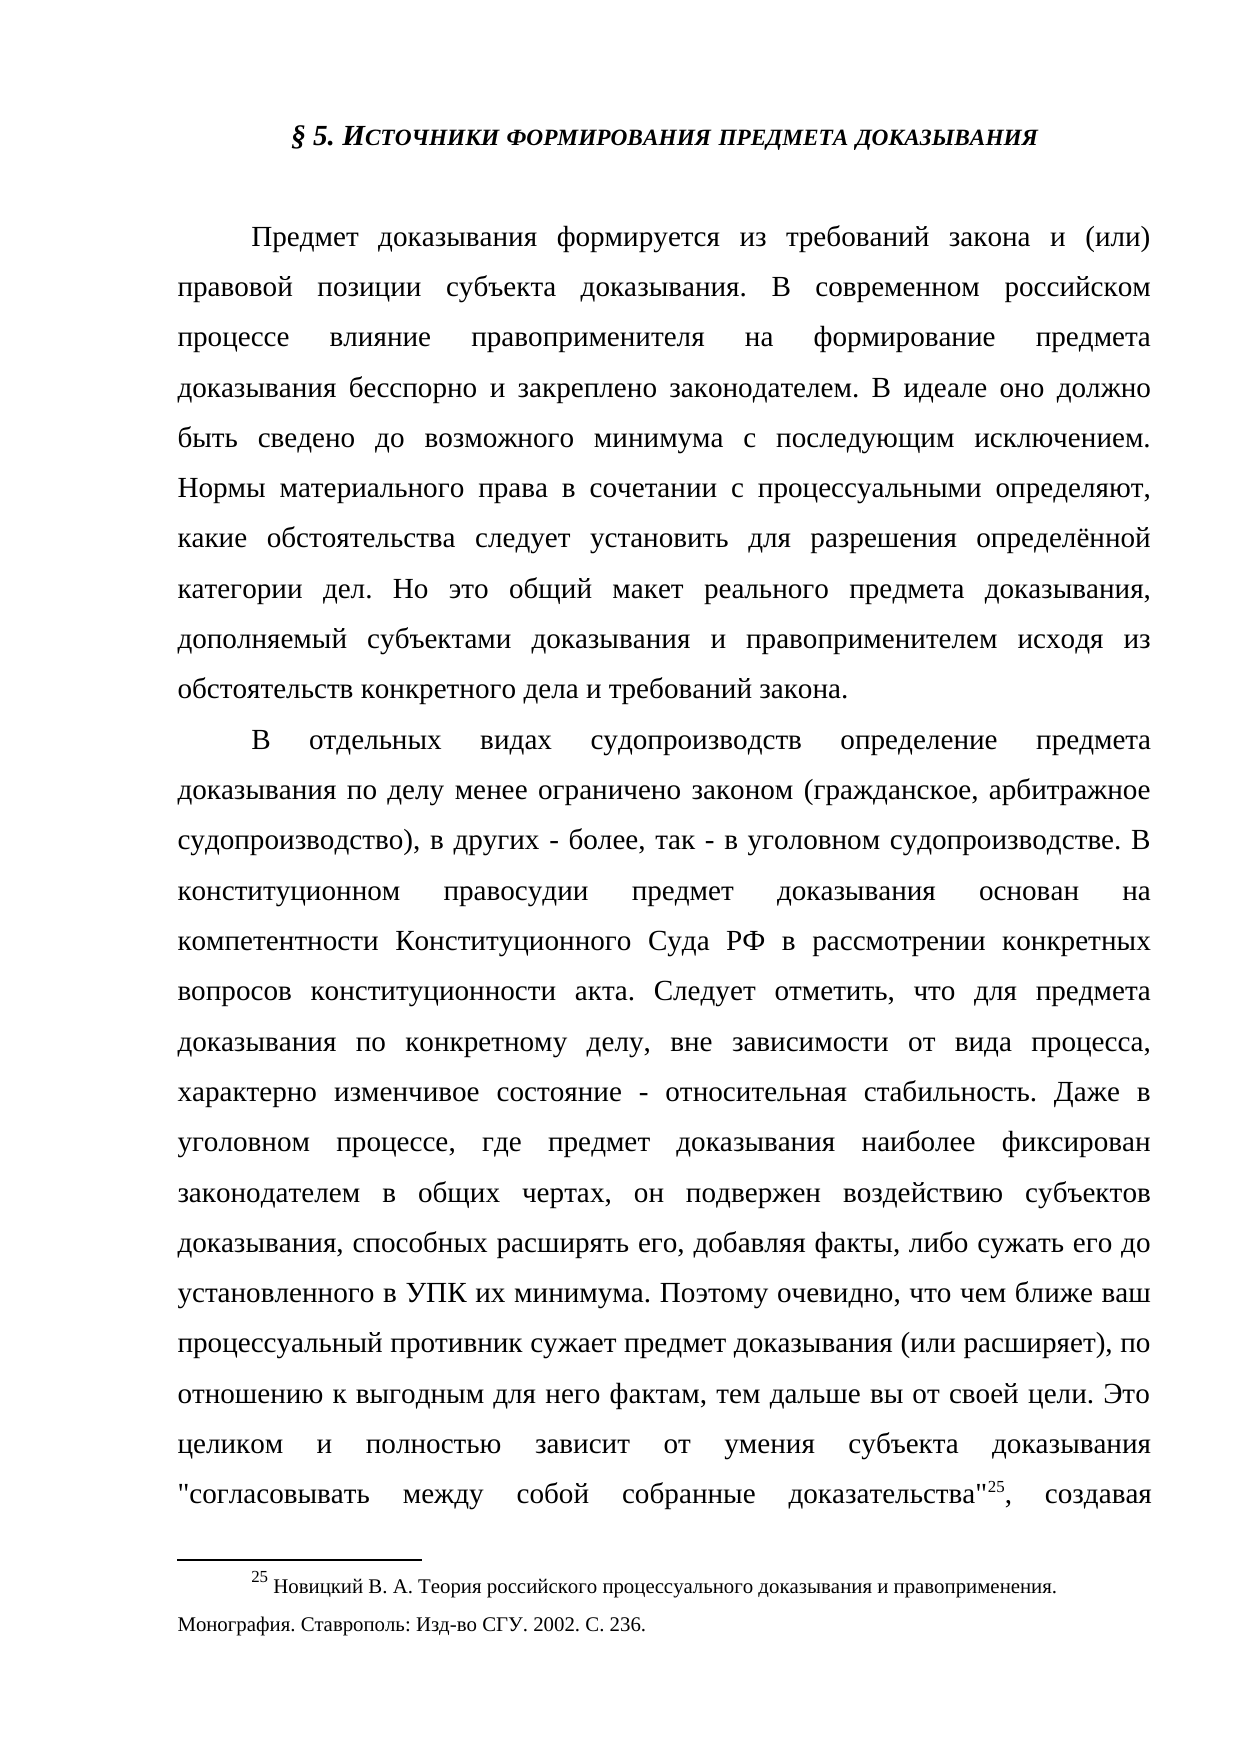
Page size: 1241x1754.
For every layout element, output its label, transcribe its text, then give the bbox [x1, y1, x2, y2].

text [177, 722, 1152, 1510]
subtitle § 5. Источники формирования предмета доказывания [177, 118, 1152, 152]
text Предмет доказывания формируется из требований закона и (или) правовой позиции субъекта доказывания. В современном российском процессе влияние правоприменителя на формирование предмета доказывания бесспорно и закреплено законодателем. В идеале оно должно быть сведено до возможного минимума с последующим исключением. Нормы материального права в сочетании с процессуальными определяют, какие обстоятельства следует установить для разрешения определённой категории дел. Но это общий макет реального предмета доказывания, дополняемый субъектами доказывания и правоприменителем исходя из обстоятельств конкретного дела и требований закона. [177, 219, 1152, 705]
